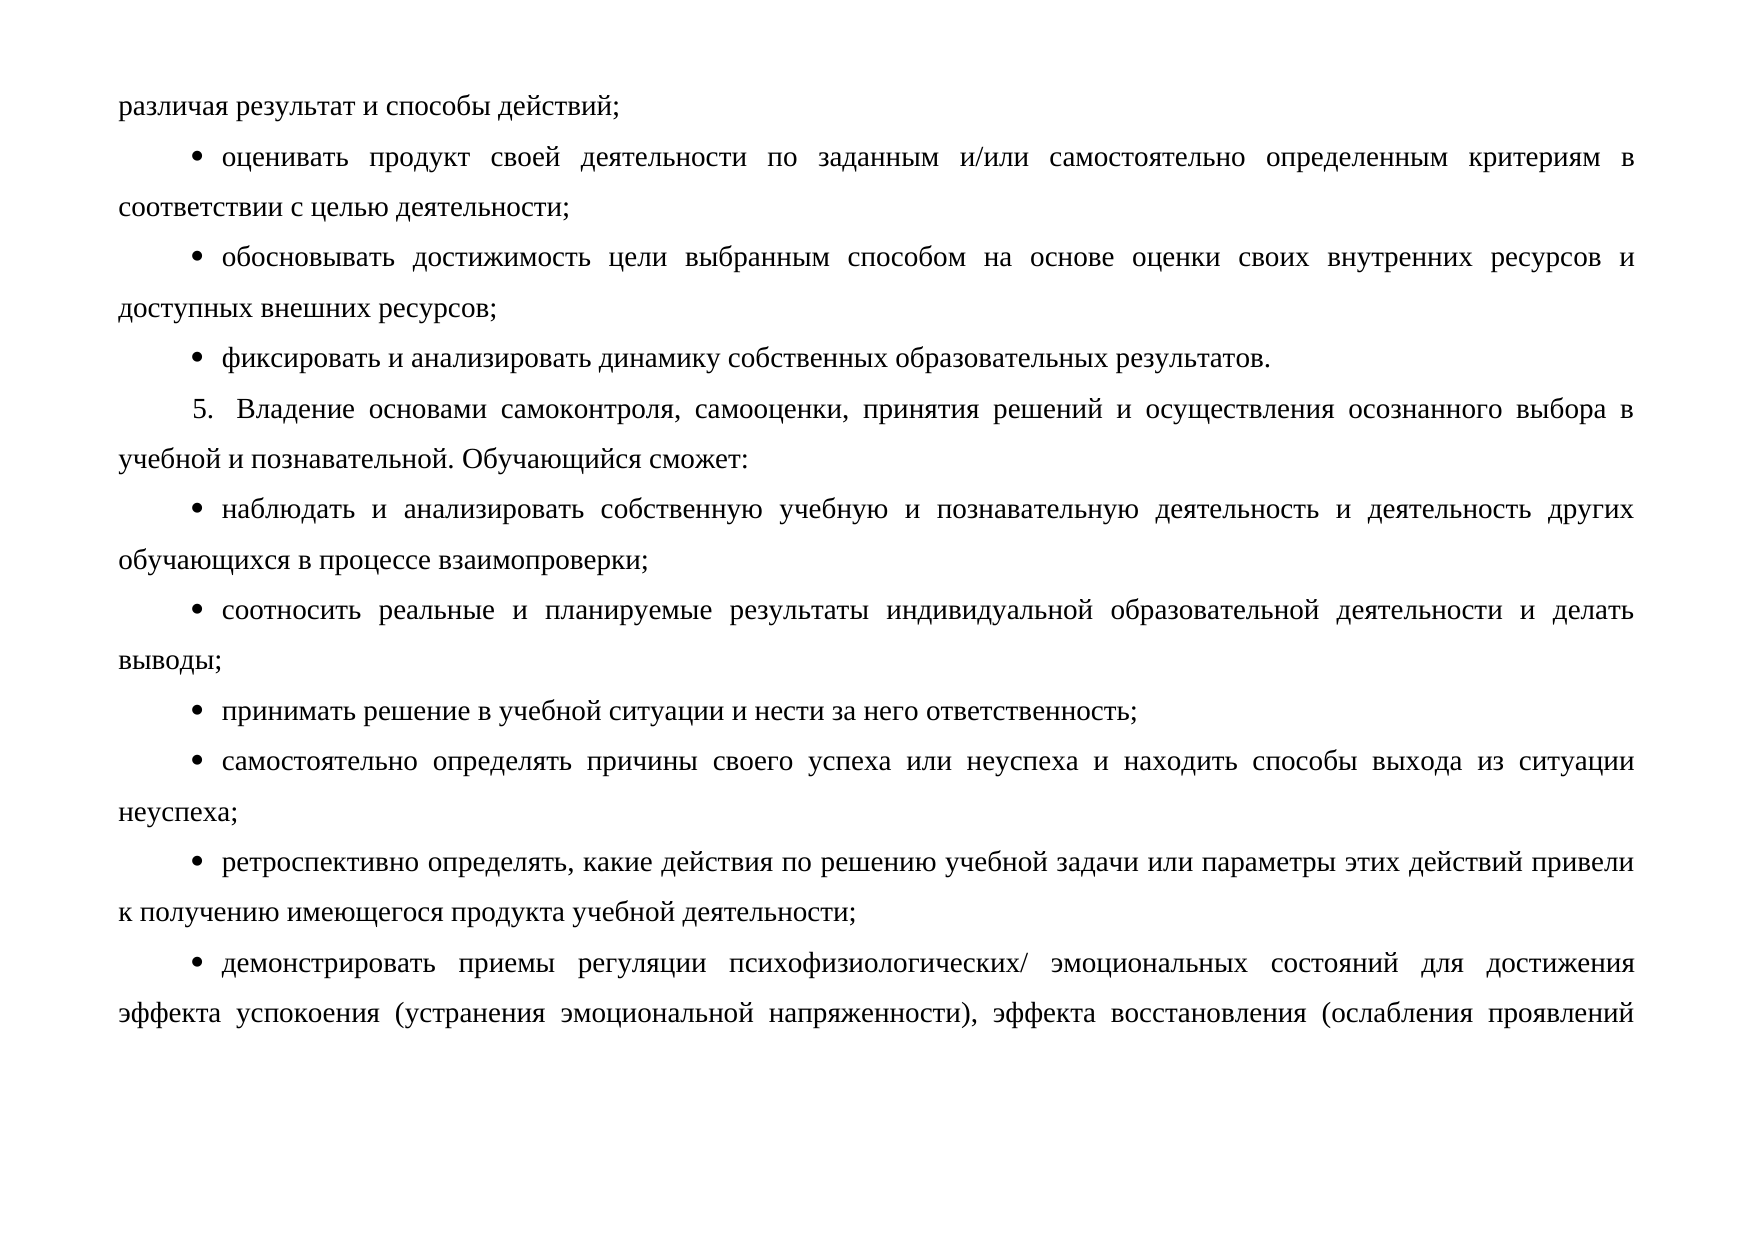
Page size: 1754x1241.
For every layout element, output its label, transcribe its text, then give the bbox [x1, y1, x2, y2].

list соотносить реальные и планируемые результаты индивидуальной образовательной деятельности и делать выводы; [118, 592, 1636, 676]
list ретроспективно определять, какие действия по решению учебной задачи или параметры этих действий привели к получению имеющегося продукта учебной деятельности; [118, 844, 1636, 928]
list принимать решение в учебной ситуации и нести за него ответственность; [118, 693, 1636, 726]
list оценивать продукт своей деятельности по заданным и/или самостоятельно определенным критериям в соответствии с целью деятельности; [118, 139, 1636, 223]
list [118, 88, 1636, 122]
list Владение основами самоконтроля, самооценки, принятия решений и осуществления осознанного выбора в учебной и познавательной. Обучающийся сможет: [118, 391, 1636, 474]
list самостоятельно определять причины своего успеха или неуспеха и находить способы выхода из ситуации неуспеха; [118, 743, 1636, 827]
list обосновывать достижимость цели выбранным способом на основе оценки своих внутренних ресурсов и доступных внешних ресурсов; [118, 239, 1636, 323]
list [118, 945, 1636, 1029]
list фиксировать и анализировать динамику собственных образовательных результатов. [118, 340, 1636, 374]
list наблюдать и анализировать собственную учебную и познавательную деятельность и деятельность других обучающихся в процессе взаимопроверки; [118, 491, 1636, 575]
